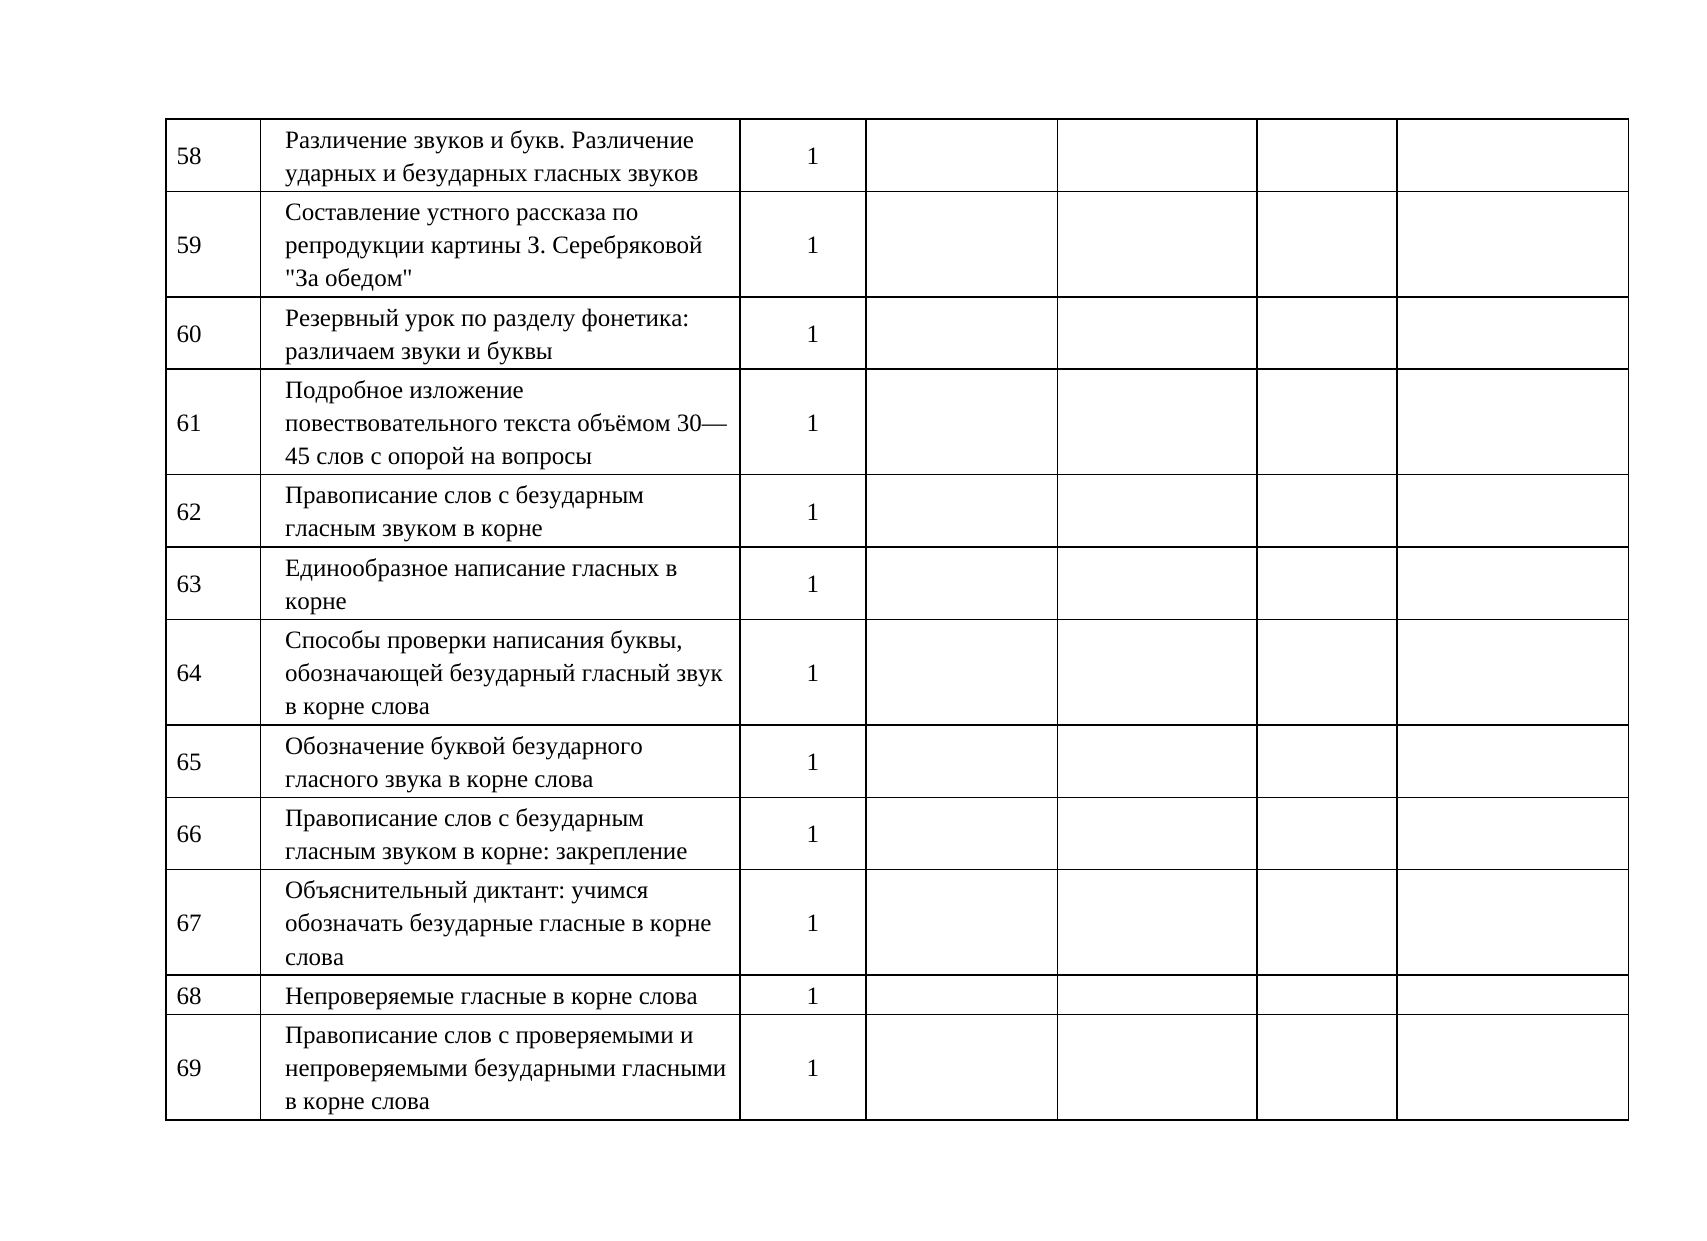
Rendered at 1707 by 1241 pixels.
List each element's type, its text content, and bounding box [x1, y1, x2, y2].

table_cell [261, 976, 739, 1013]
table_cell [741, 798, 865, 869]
table_cell [1398, 548, 1628, 618]
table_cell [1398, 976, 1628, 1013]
table_cell [1398, 192, 1628, 296]
table_cell [867, 548, 1057, 618]
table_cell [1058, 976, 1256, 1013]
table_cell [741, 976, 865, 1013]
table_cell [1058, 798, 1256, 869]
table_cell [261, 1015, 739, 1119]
table_cell [1258, 370, 1396, 474]
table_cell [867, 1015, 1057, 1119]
table_cell [1058, 475, 1256, 546]
table_cell [1058, 370, 1256, 474]
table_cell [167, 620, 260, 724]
table_cell [1058, 192, 1256, 296]
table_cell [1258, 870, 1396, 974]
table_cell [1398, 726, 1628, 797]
table_cell 58 [167, 120, 260, 191]
table_cell 1 [741, 370, 865, 474]
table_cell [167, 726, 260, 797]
table_cell [1058, 120, 1256, 191]
table_cell [1258, 120, 1396, 191]
table_cell [867, 120, 1057, 191]
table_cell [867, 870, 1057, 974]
table_cell Резервный урок по разделу фонетика: различаем звуки и буквы [261, 298, 739, 368]
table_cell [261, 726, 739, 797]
table_cell Подробное изложение повествовательного текста объёмом 30—45 слов с опорой на вопросы [261, 370, 739, 474]
table_cell 1 [741, 120, 865, 191]
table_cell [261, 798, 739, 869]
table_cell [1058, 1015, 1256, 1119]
table_cell 1 [741, 298, 865, 368]
table_cell [1398, 120, 1628, 191]
table_cell [867, 192, 1057, 296]
table_cell [1398, 475, 1628, 546]
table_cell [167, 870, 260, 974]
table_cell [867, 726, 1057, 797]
table_cell [867, 475, 1057, 546]
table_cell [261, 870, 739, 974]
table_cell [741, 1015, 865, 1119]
table_cell 62 [167, 475, 260, 546]
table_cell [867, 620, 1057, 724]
table_cell 61 [167, 370, 260, 474]
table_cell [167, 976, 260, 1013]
table_cell [867, 370, 1057, 474]
table_cell 63 [167, 548, 260, 618]
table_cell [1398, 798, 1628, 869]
table_cell [1058, 298, 1256, 368]
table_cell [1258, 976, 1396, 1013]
table_cell 1 [741, 548, 865, 618]
table_cell Правописание слов с безударным гласным звуком в корне [261, 475, 739, 546]
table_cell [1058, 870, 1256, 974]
table_cell [1258, 298, 1396, 368]
table_cell 60 [167, 298, 260, 368]
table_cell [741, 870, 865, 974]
table_cell [1398, 370, 1628, 474]
table_cell [1258, 548, 1396, 618]
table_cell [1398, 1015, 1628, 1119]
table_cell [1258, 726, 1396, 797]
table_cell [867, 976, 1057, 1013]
table_cell [1398, 298, 1628, 368]
table_cell 59 [167, 192, 260, 296]
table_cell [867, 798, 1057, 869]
table_cell Составление устного рассказа по репродукции картины З. Серебряковой "За обедом" [261, 192, 739, 296]
table_cell 1 [741, 192, 865, 296]
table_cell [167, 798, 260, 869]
table_cell [1258, 192, 1396, 296]
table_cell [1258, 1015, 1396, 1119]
table_cell Единообразное написание гласных в корне [261, 548, 739, 618]
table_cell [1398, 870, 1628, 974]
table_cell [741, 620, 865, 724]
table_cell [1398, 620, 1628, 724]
table_cell [1258, 475, 1396, 546]
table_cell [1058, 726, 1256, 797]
table_cell [1058, 548, 1256, 618]
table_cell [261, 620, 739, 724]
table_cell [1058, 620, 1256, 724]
table_cell Различение звуков и букв. Различение ударных и безударных гласных звуков [261, 120, 739, 191]
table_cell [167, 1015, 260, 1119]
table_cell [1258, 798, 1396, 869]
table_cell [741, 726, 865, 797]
table_cell [867, 298, 1057, 368]
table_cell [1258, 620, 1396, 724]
table_cell 1 [741, 475, 865, 546]
